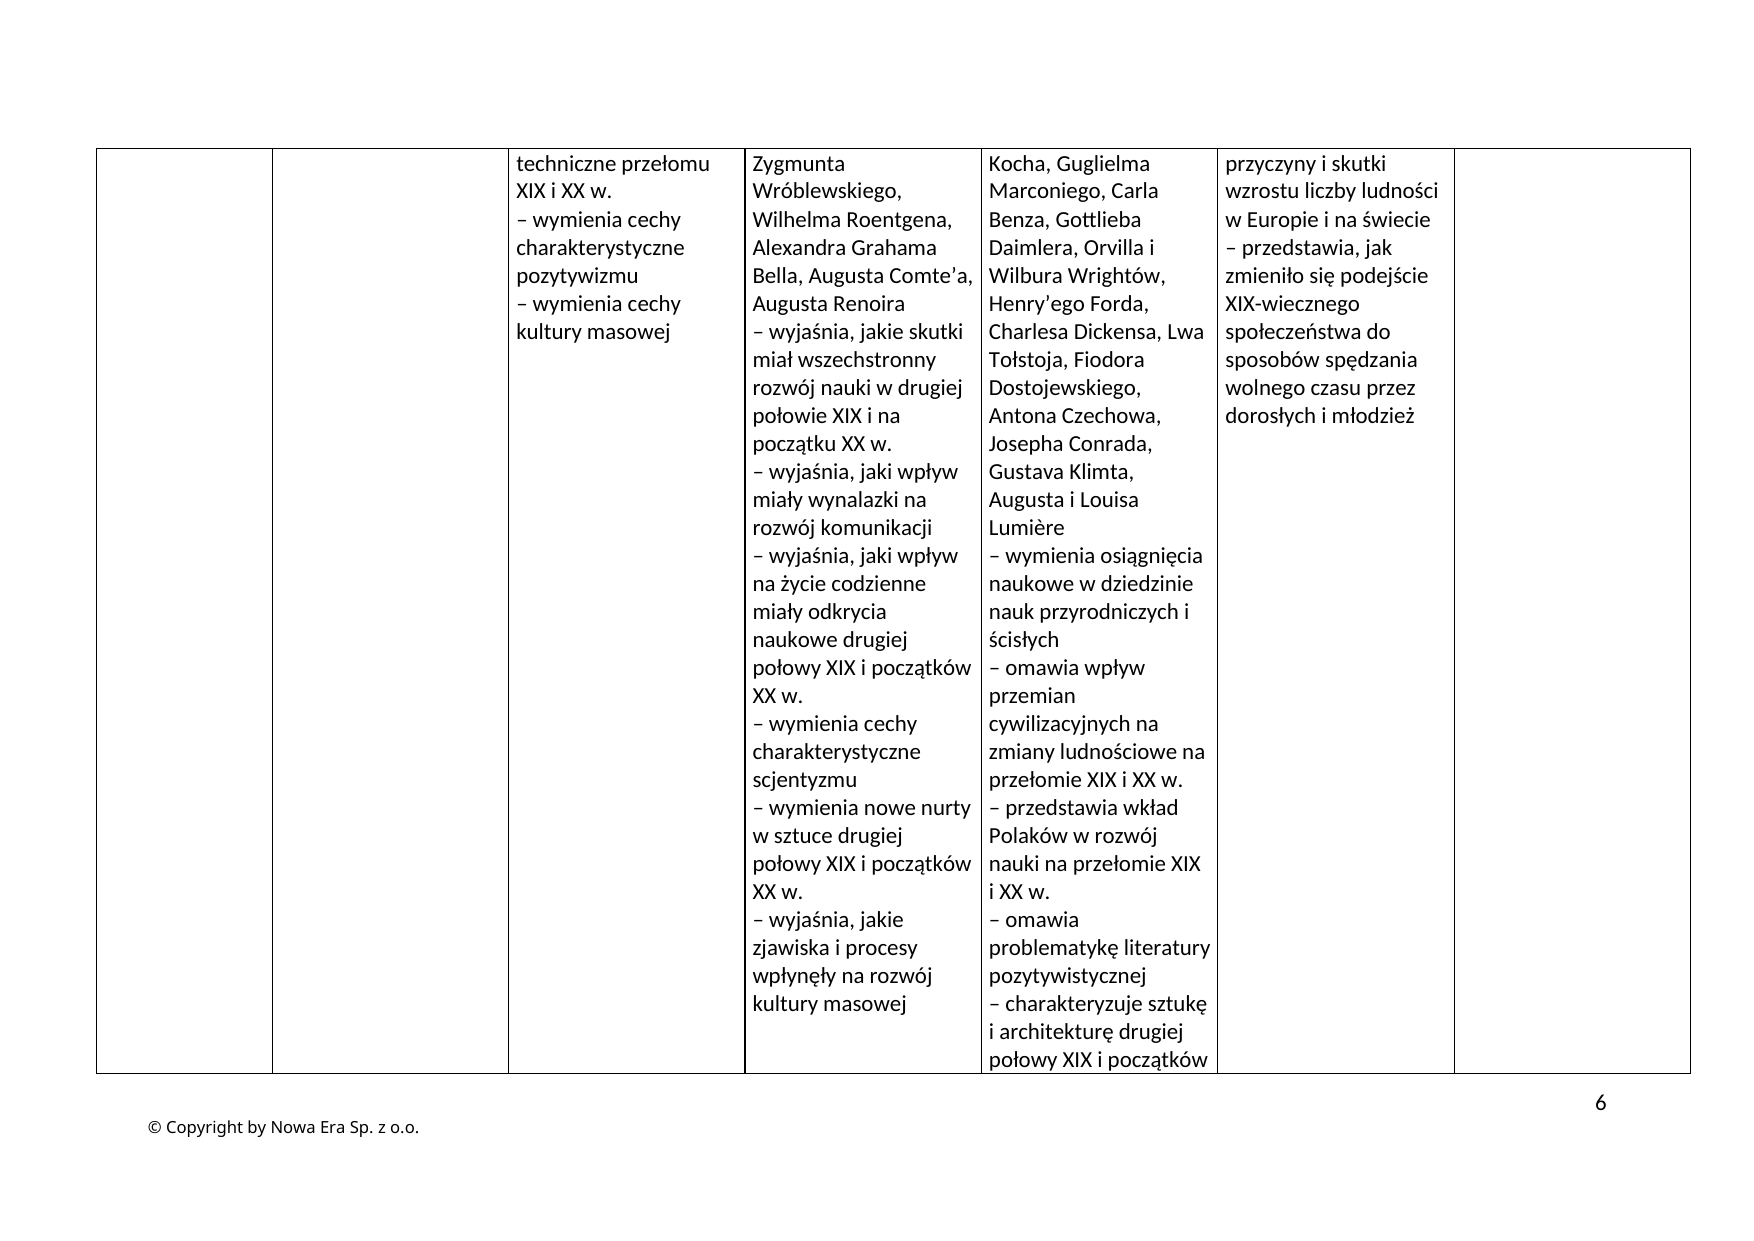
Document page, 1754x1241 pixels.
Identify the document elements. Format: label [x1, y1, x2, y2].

table_cell [982, 149, 1217, 1073]
table_cell [97, 149, 272, 1073]
table_cell [273, 149, 508, 1073]
table_cell [1218, 149, 1454, 1073]
table_cell [509, 149, 744, 1073]
table_cell [746, 149, 981, 1073]
table_cell [1455, 149, 1690, 1073]
